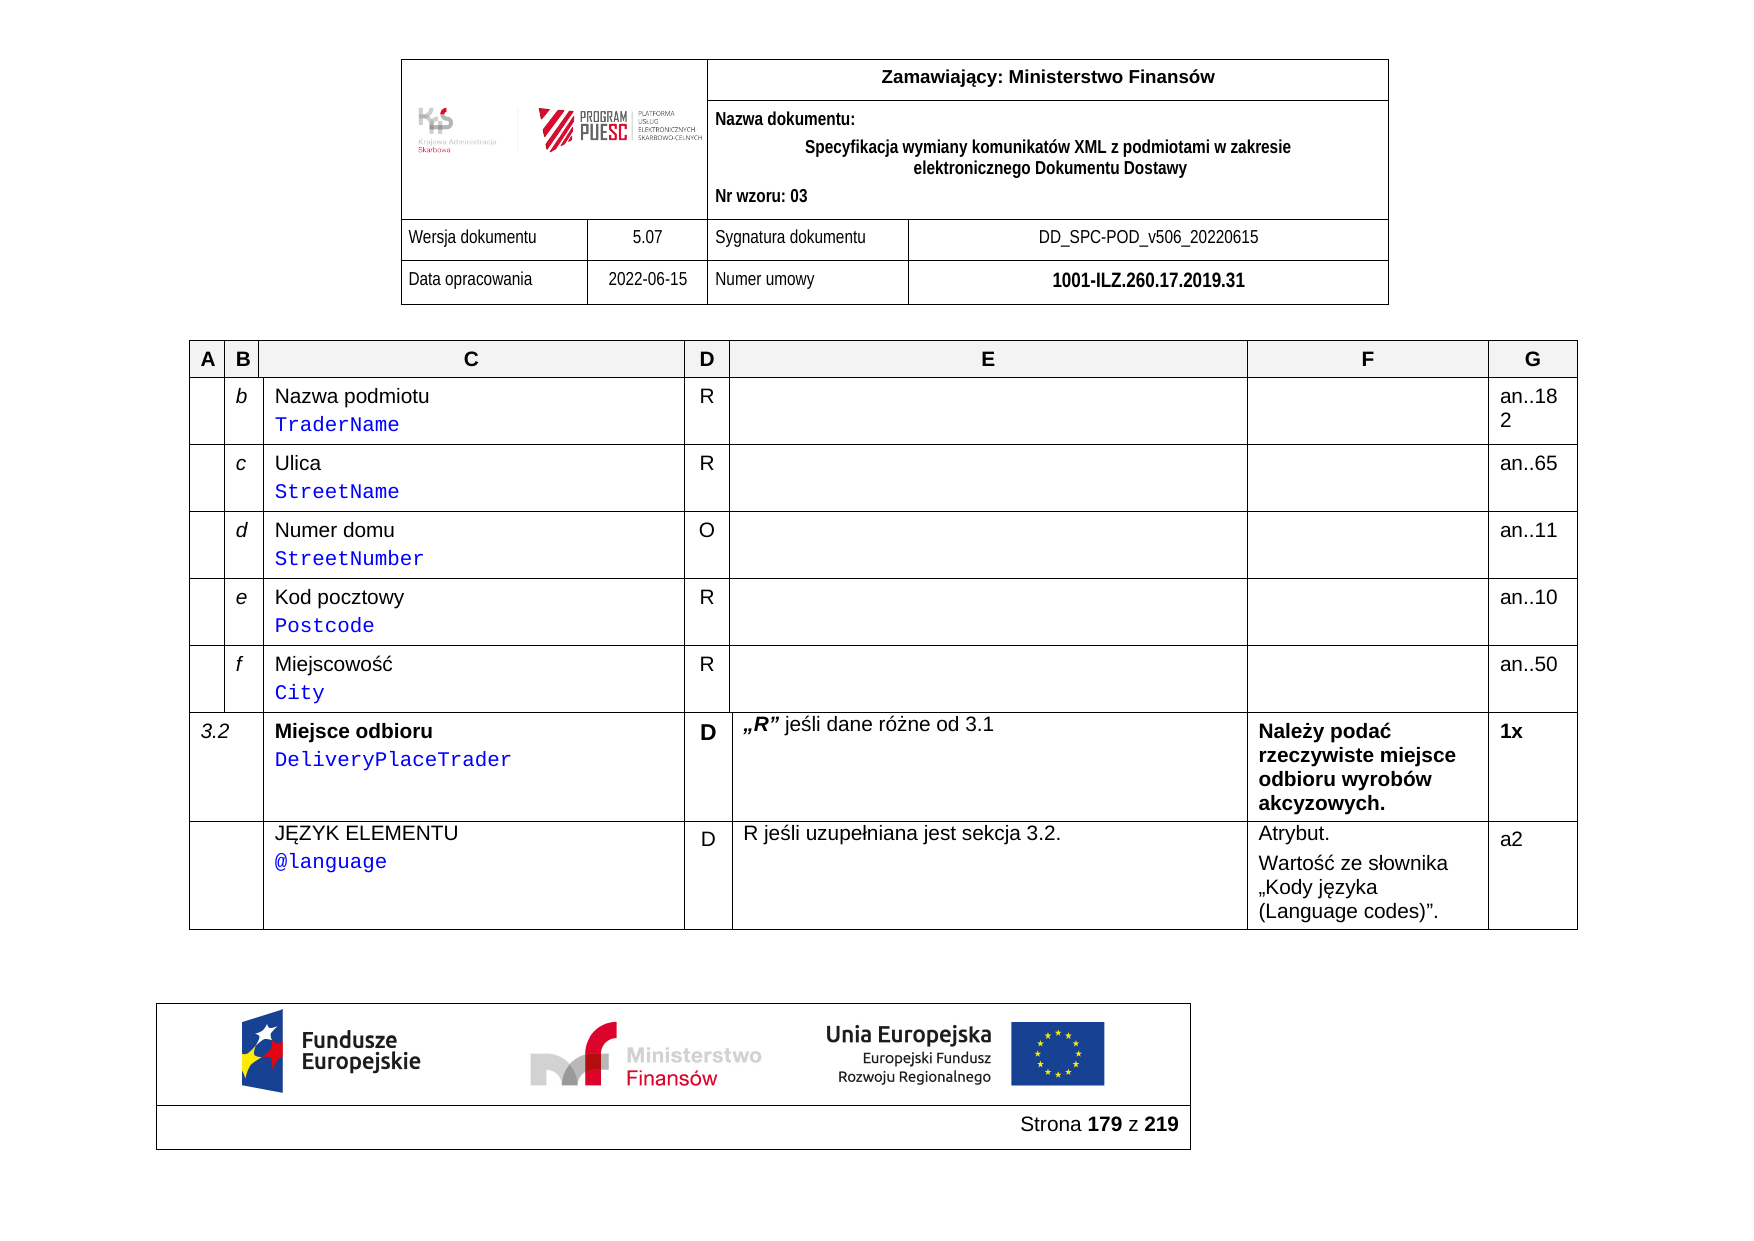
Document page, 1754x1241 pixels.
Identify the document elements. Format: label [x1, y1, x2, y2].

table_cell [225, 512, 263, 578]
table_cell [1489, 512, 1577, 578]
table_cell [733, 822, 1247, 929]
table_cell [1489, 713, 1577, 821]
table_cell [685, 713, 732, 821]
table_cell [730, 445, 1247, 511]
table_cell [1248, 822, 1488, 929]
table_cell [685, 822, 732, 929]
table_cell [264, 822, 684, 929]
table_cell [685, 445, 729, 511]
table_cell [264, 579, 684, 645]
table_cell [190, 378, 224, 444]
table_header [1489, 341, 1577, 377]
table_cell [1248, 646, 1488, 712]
picture [242, 1009, 1105, 1093]
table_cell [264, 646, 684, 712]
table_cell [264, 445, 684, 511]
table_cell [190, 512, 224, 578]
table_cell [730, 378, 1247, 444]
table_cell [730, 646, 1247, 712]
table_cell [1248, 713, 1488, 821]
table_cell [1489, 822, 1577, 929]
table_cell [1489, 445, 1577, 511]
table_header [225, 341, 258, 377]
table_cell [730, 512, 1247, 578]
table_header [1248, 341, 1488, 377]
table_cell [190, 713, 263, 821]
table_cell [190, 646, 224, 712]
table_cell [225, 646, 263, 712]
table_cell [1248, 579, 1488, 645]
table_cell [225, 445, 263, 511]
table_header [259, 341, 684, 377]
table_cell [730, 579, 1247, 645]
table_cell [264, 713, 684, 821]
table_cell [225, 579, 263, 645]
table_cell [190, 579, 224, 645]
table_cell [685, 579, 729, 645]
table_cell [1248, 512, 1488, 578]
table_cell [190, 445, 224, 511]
picture [408, 97, 702, 163]
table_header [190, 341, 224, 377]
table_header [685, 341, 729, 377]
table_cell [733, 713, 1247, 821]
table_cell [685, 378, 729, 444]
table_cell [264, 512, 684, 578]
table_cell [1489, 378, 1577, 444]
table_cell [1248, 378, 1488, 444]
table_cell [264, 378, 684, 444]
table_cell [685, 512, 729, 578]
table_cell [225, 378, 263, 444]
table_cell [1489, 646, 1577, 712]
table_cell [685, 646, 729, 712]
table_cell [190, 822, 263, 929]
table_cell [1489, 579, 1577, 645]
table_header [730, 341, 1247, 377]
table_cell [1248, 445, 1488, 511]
